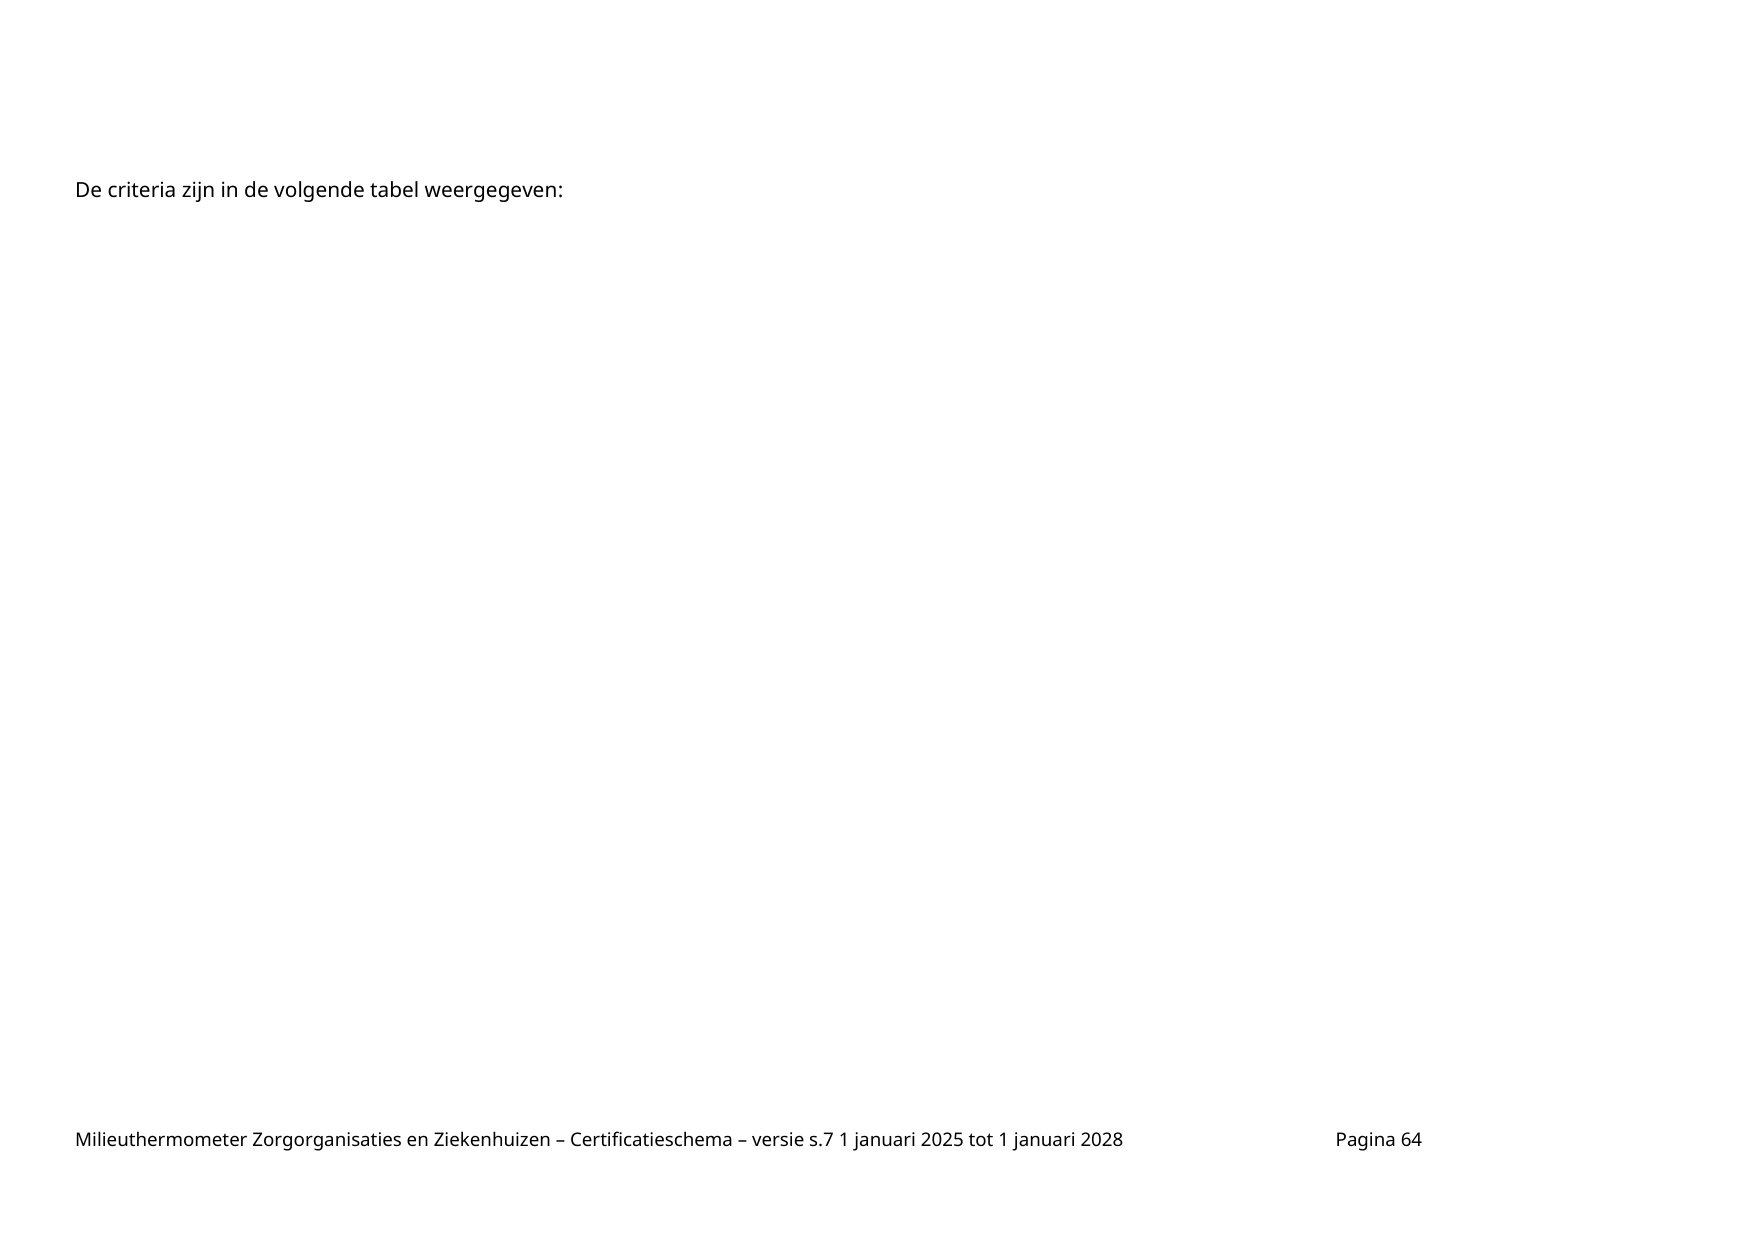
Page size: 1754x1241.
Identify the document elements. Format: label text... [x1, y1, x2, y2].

text De criteria zijn in de volgende tabel weergegeven: [75, 176, 1679, 204]
